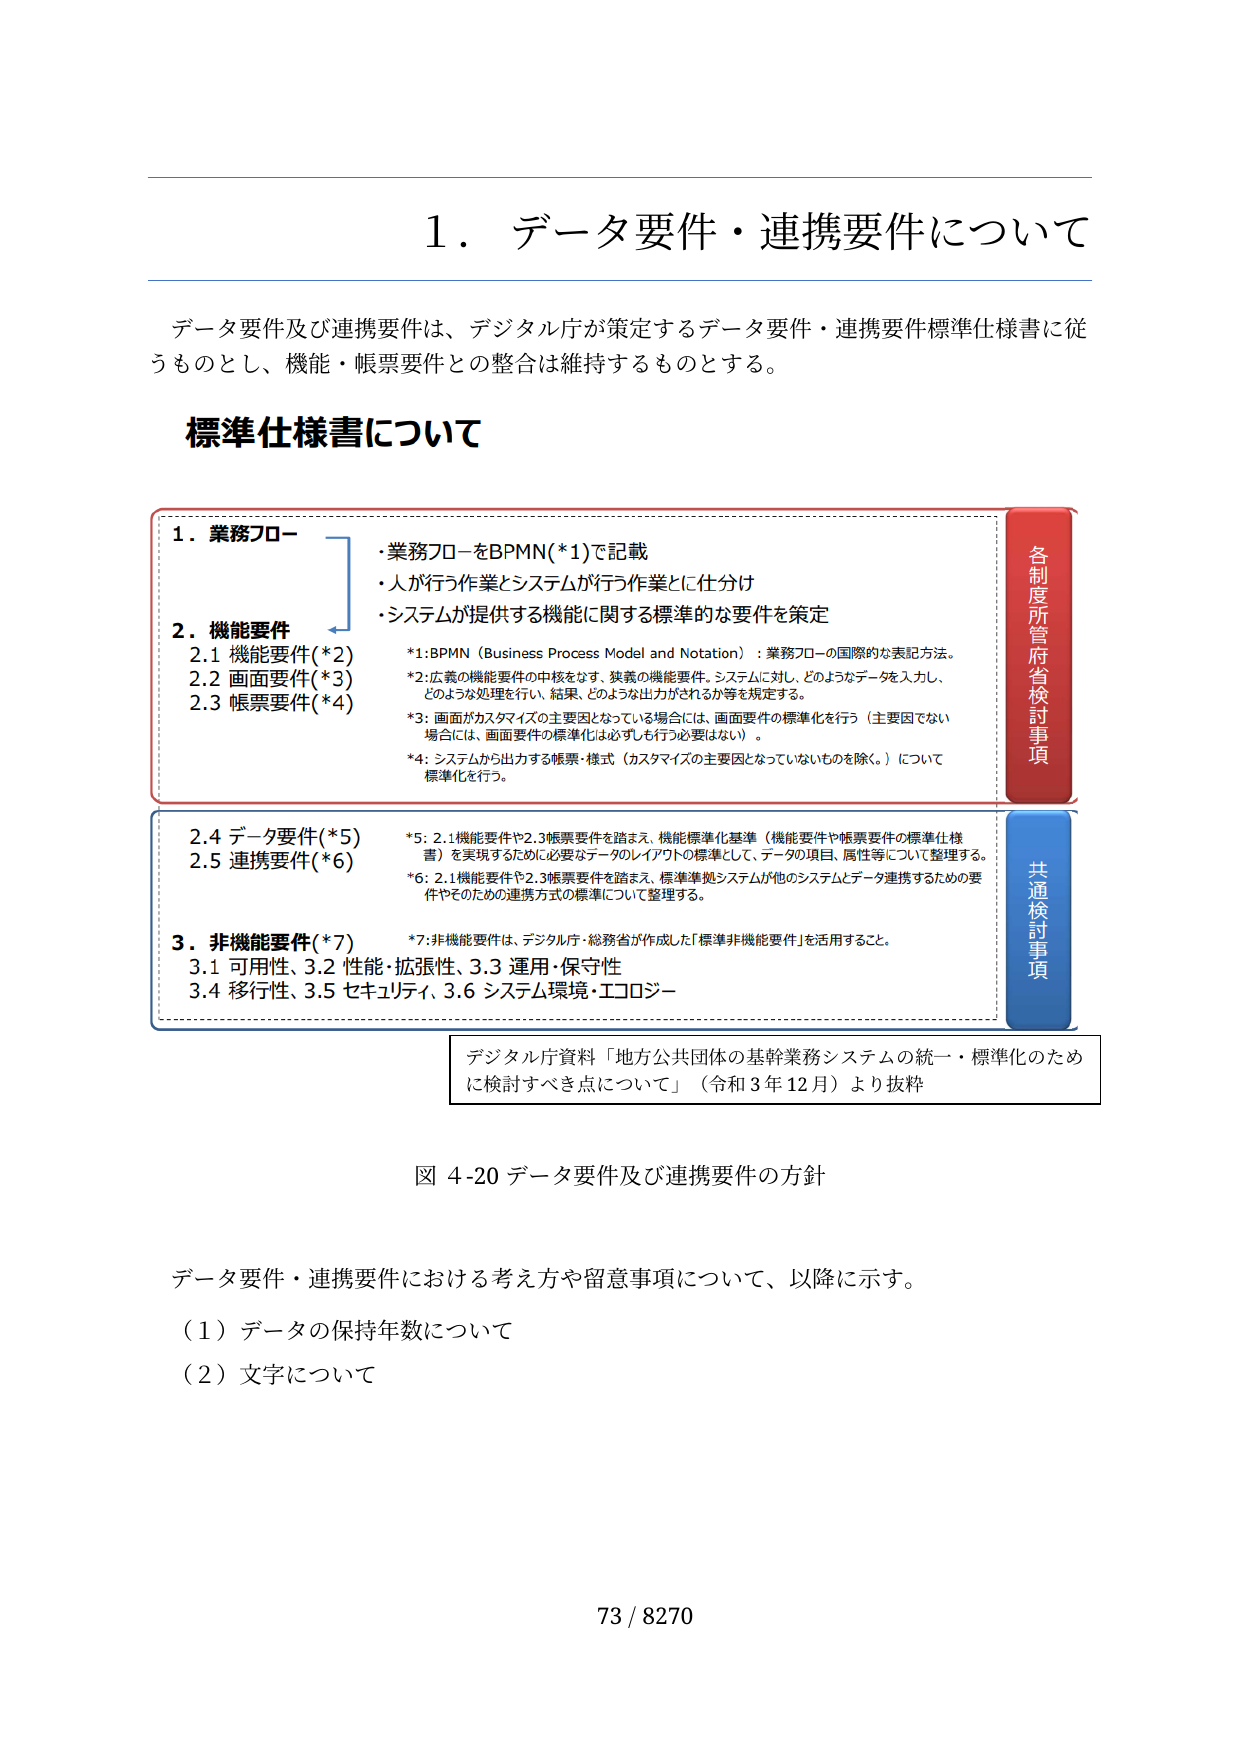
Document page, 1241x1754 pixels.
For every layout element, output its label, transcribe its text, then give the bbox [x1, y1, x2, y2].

text データ要件・連携要件における考え方や留意事項について、以降に示す。 [148, 1261, 1092, 1294]
text （２）文字について [171, 1357, 1092, 1390]
picture [150, 402, 1078, 1036]
subtitle データ要件・連携要件について [148, 178, 1092, 280]
text データ要件及び連携要件は、デジタル庁が策定するデータ要件・連携要件標準仕様書に従うものとし、機能・帳票要件との整合は維持するものとする。 [148, 311, 1092, 379]
text （１）データの保持年数について [171, 1313, 1092, 1346]
